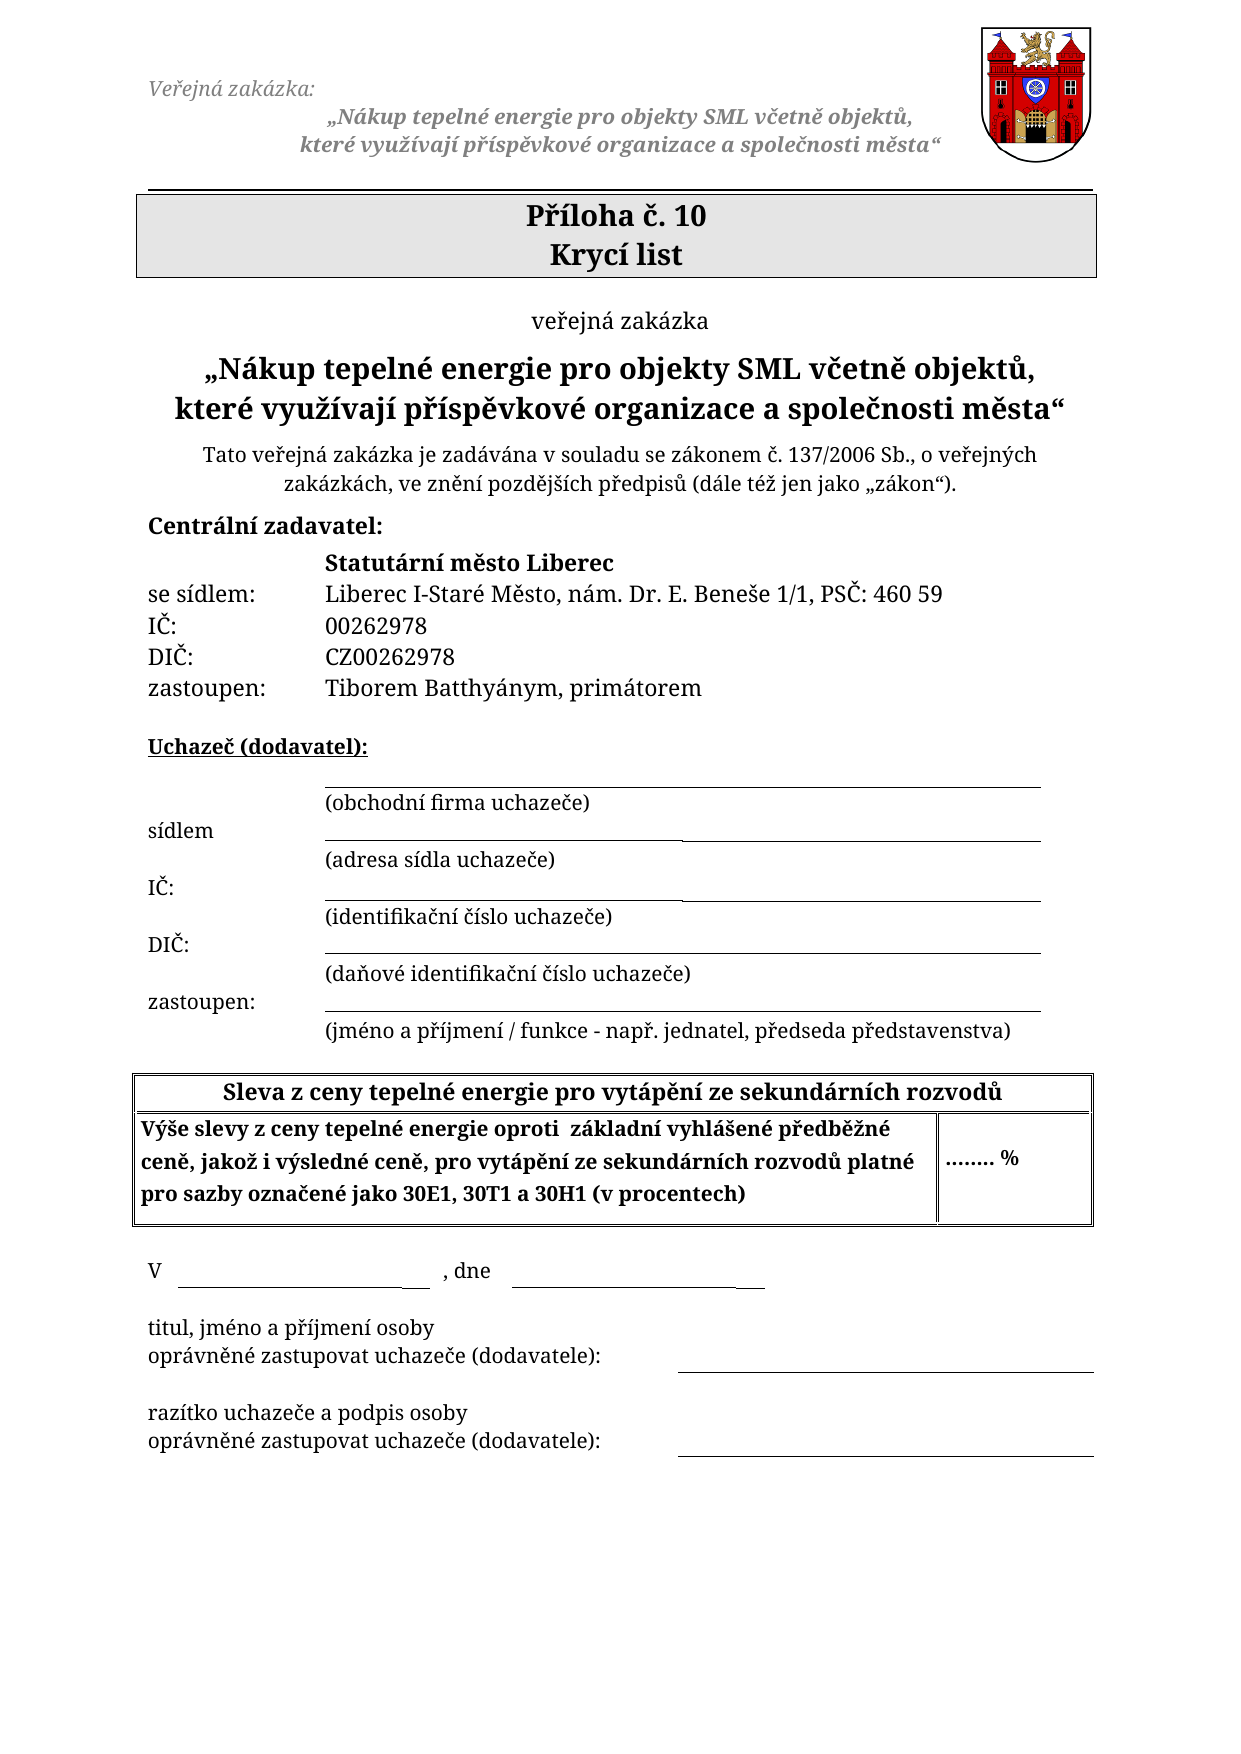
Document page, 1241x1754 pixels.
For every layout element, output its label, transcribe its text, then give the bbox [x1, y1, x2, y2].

text (jméno a příjmení / funkce - např. jednatel, předseda představenstva) [148, 1016, 1093, 1044]
picture [979, 25, 1093, 164]
text oprávněné zastupovat uchazeče (dodavatele): [148, 1426, 1093, 1455]
text se sídlem: Liberec I-Staré Město, nám. Dr. E. Beneše 1/1, PSČ: 460 59 [148, 578, 1093, 609]
text sídlem [148, 817, 1093, 845]
text IČ: 00262978 [148, 609, 1093, 641]
text (obchodní firma uchazeče) [148, 788, 1093, 817]
text (daňové identifikační číslo uchazeče) [148, 959, 1093, 987]
table_header Sleva z ceny tepelné energie pro vytápění ze sekundárních rozvodů [135, 1076, 1091, 1111]
text zastoupen: Tiborem Batthyánym, primátorem [148, 672, 1122, 703]
text Uchazeč (dodavatel): [148, 732, 1093, 760]
text V , dne [148, 1256, 1093, 1284]
text DIČ: CZ00262978 [148, 641, 1093, 672]
table_cell Výše slevy z ceny tepelné energie oproti základní vyhlášené předběžné ceně, jakož i výsledné ceně, pro vytápění ze sekundárních rozvodů platné pro sazby označené jako 30E1, 30T1 a 30H1 (v procentech) [133, 1111, 938, 1224]
text veřejná zakázka [148, 304, 1093, 336]
text DIČ: [148, 930, 1093, 959]
text Tato veřejná zakázka je zadávána v souladu se zákonem č. 137/2006 Sb., o veřejných zakázkách, ve znění pozdějších předpisů (dále též jen jako „zákon“). [148, 440, 1093, 497]
text (adresa sídla uchazeče) [148, 845, 1093, 873]
text „Nákup tepelné energie pro objekty SML včetně objektů, [148, 348, 1093, 388]
text titul, jméno a příjmení osoby [148, 1313, 1093, 1341]
text Centrální zadavatel: [148, 509, 1093, 541]
text které využívají příspěvkové organizace a společnosti města“ [148, 388, 1093, 428]
table_header Příloha č. 10 Krycí list [137, 195, 1096, 277]
text oprávněné zastupovat uchazeče (dodavatele): [148, 1341, 1093, 1369]
text Statutární město Liberec [148, 547, 1093, 578]
text zastoupen: [148, 987, 1093, 1016]
table_cell .….... % [938, 1111, 1093, 1224]
text razítko uchazeče a podpis osoby [148, 1398, 1093, 1426]
text IČ: [148, 873, 1093, 902]
text (identifikační číslo uchazeče) [148, 902, 1093, 930]
